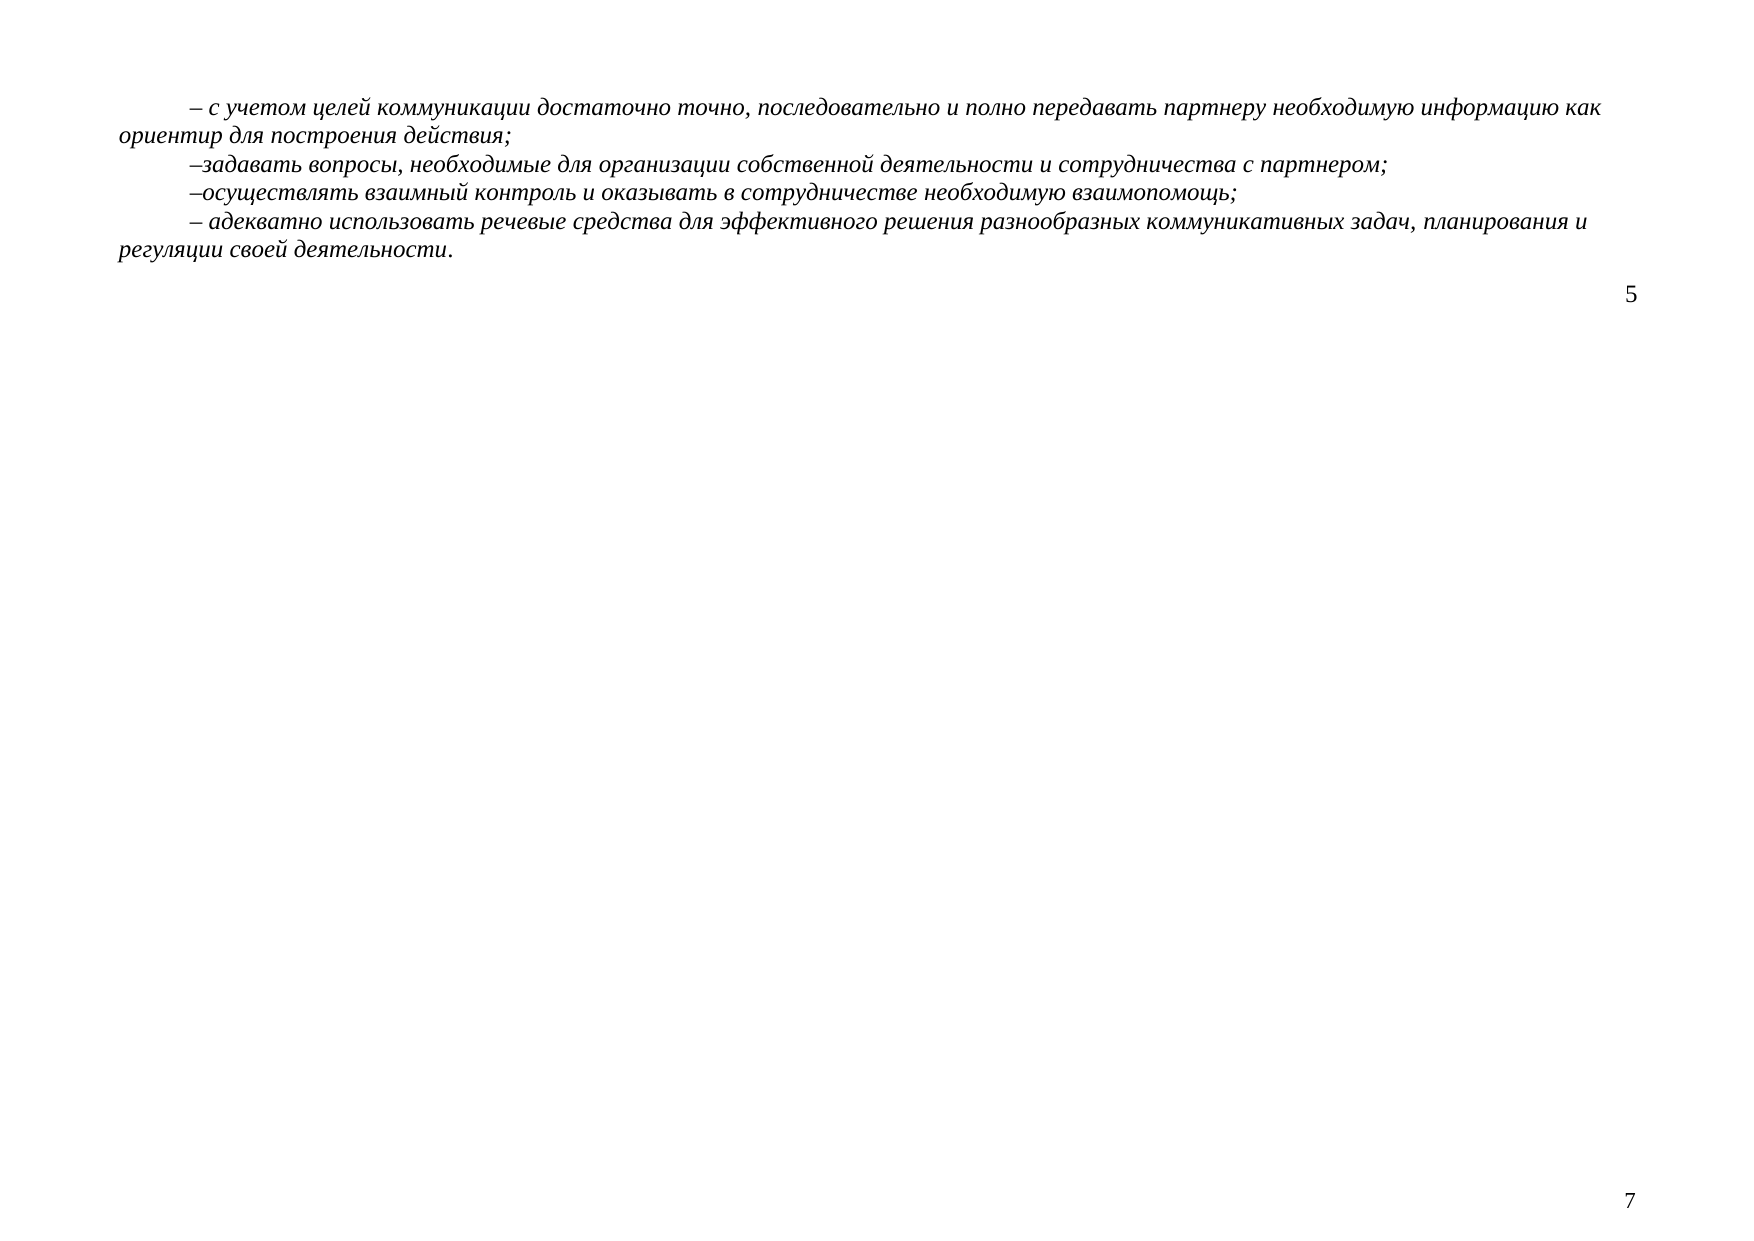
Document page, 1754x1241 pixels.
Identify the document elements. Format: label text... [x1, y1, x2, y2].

text –задавать вопросы, необходимые для организации собственной деятельности и сотрудничества с партнером; [189, 149, 1635, 177]
text – с учетом целей коммуникации достаточно точно, последовательно и полно передавать партнеру необходимую информацию как ориентир для построения действия; [119, 93, 1635, 149]
text –осуществлять взаимный контроль и оказывать в сотрудничестве необходимую взаимопомощь; [189, 177, 1635, 206]
text – адекватно использовать речевые средства для эффективного решения разнообразных коммуникативных задач, планирования и регуляции своей деятельности. [119, 207, 1635, 263]
